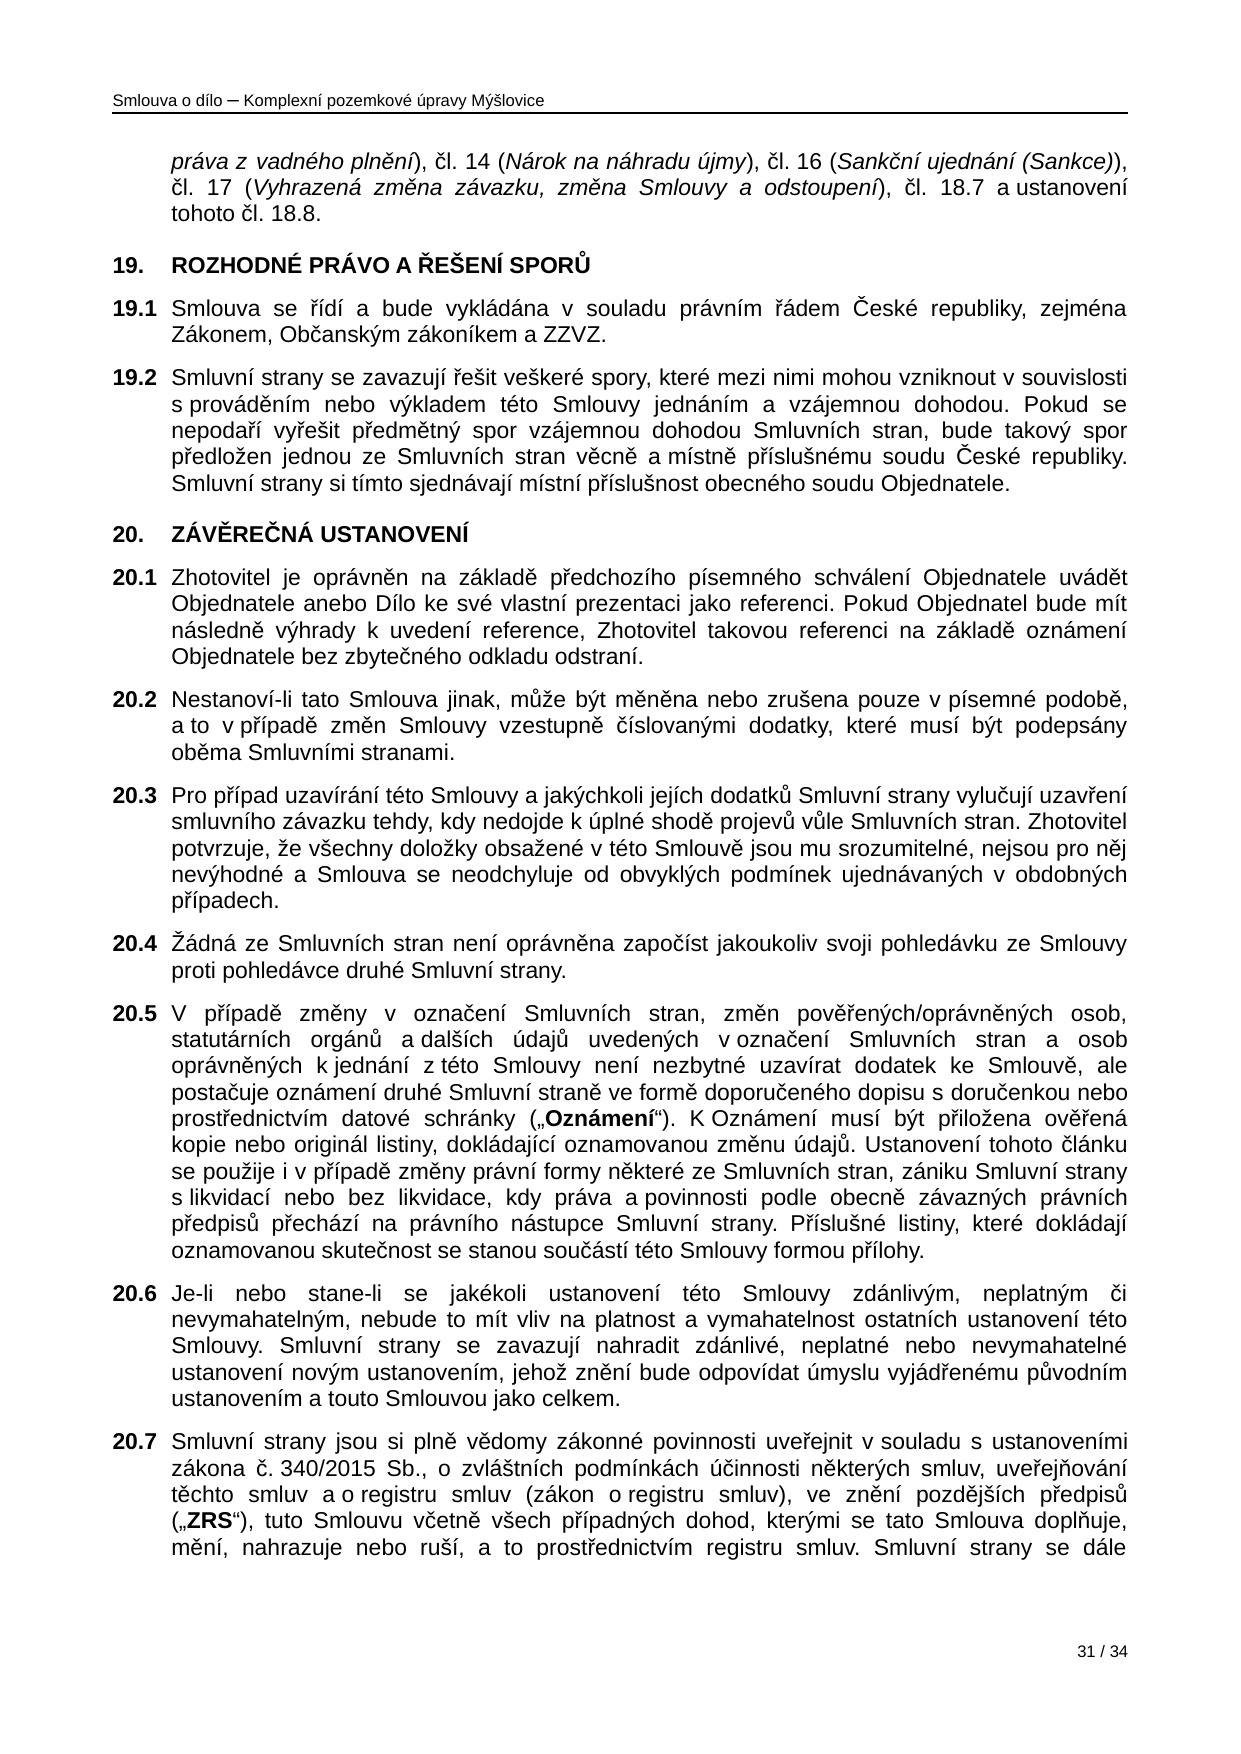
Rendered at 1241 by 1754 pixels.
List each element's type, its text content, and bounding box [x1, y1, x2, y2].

text Rozhodné právo a řešení sporů [112, 252, 1128, 278]
text Smlouva se řídí a bude vykládána v souladu právním řádem České republiky, zejména Zákonem, Občanským zákoníkem a ZZVZ. [112, 295, 1128, 347]
text Smluvní strany se zavazují řešit veškeré spory, které mezi nimi mohou vzniknout v souvislosti s prováděním nebo výkladem této Smlouvy jednáním a vzájemnou dohodou. Pokud se nepodaří vyřešit předmětný spor vzájemnou dohodou Smluvních stran, bude takový spor předložen jednou ze Smluvních stran věcně a místně příslušnému soudu České republiky. Smluvní strany si tímto sjednávají místní příslušnost obecného soudu Objednatele. [112, 364, 1128, 496]
text Závěrečná ustanovení [112, 521, 1128, 547]
text Žádná ze Smluvních stran není oprávněna započíst jakoukoliv svoji pohledávku ze Smlouvy proti pohledávce druhé Smluvní strany. [112, 930, 1128, 983]
text Nestanoví-li tato Smlouva jinak, může být měněna nebo zrušena pouze v písemné podobě, a to v případě změn Smlouvy vzestupně číslovanými dodatky, které musí být podepsány oběma Smluvními stranami. [112, 686, 1128, 765]
text Pro případ uzavírání této Smlouvy a jakýchkoli jejích dodatků Smluvní strany vylučují uzavření smluvního závazku tehdy, kdy nedojde k úplné shodě projevů vůle Smluvních stran. Zhotovitel potvrzuje, že všechny doložky obsažené v této Smlouvě jsou mu srozumitelné, nejsou pro něj nevýhodné a Smlouva se neodchyluje od obvyklých podmínek ujednávaných v obdobných případech. [112, 782, 1128, 913]
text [112, 1428, 1128, 1560]
text Zhotovitel je oprávněn na základě předchozího písemného schválení Objednatele uvádět Objednatele anebo Dílo ke své vlastní prezentaci jako referenci. Pokud Objednatel bude mít následně výhrady k uvedení reference, Zhotovitel takovou referenci na základě oznámení Objednatele bez zbytečného odkladu odstraní. [112, 564, 1128, 669]
text Je-li nebo stane-li se jakékoli ustanovení této Smlouvy zdánlivým, neplatným či nevymahatelným, nebude to mít vliv na platnost a vymahatelnost ostatních ustanovení této Smlouvy. Smluvní strany se zavazují nahradit zdánlivé, neplatné nebo nevymahatelné ustanovení novým ustanovením, jehož znění bude odpovídat úmyslu vyjádřenému původním ustanovením a touto Smlouvou jako celkem. [112, 1280, 1128, 1412]
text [112, 148, 1128, 227]
text V případě změny v označení Smluvních stran, změn pověřených/oprávněných osob, statutárních orgánů a dalších údajů uvedených v označení Smluvních stran a osob oprávněných k jednání z této Smlouvy není nezbytné uzavírat dodatek ke Smlouvě, ale postačuje oznámení druhé Smluvní straně ve formě doporučeného dopisu s doručenkou nebo prostřednictvím datové schránky („Oznámení“). K Oznámení musí být přiložena ověřená kopie nebo originál listiny, dokládající oznamovanou změnu údajů. Ustanovení tohoto článku se použije i v případě změny právní formy některé ze Smluvních stran, zániku Smluvní strany s likvidací nebo bez likvidace, kdy práva a povinnosti podle obecně závazných právních předpisů přechází na právního nástupce Smluvní strany. Příslušné listiny, které dokládají oznamovanou skutečnost se stanou součástí této Smlouvy formou přílohy. [112, 999, 1128, 1263]
